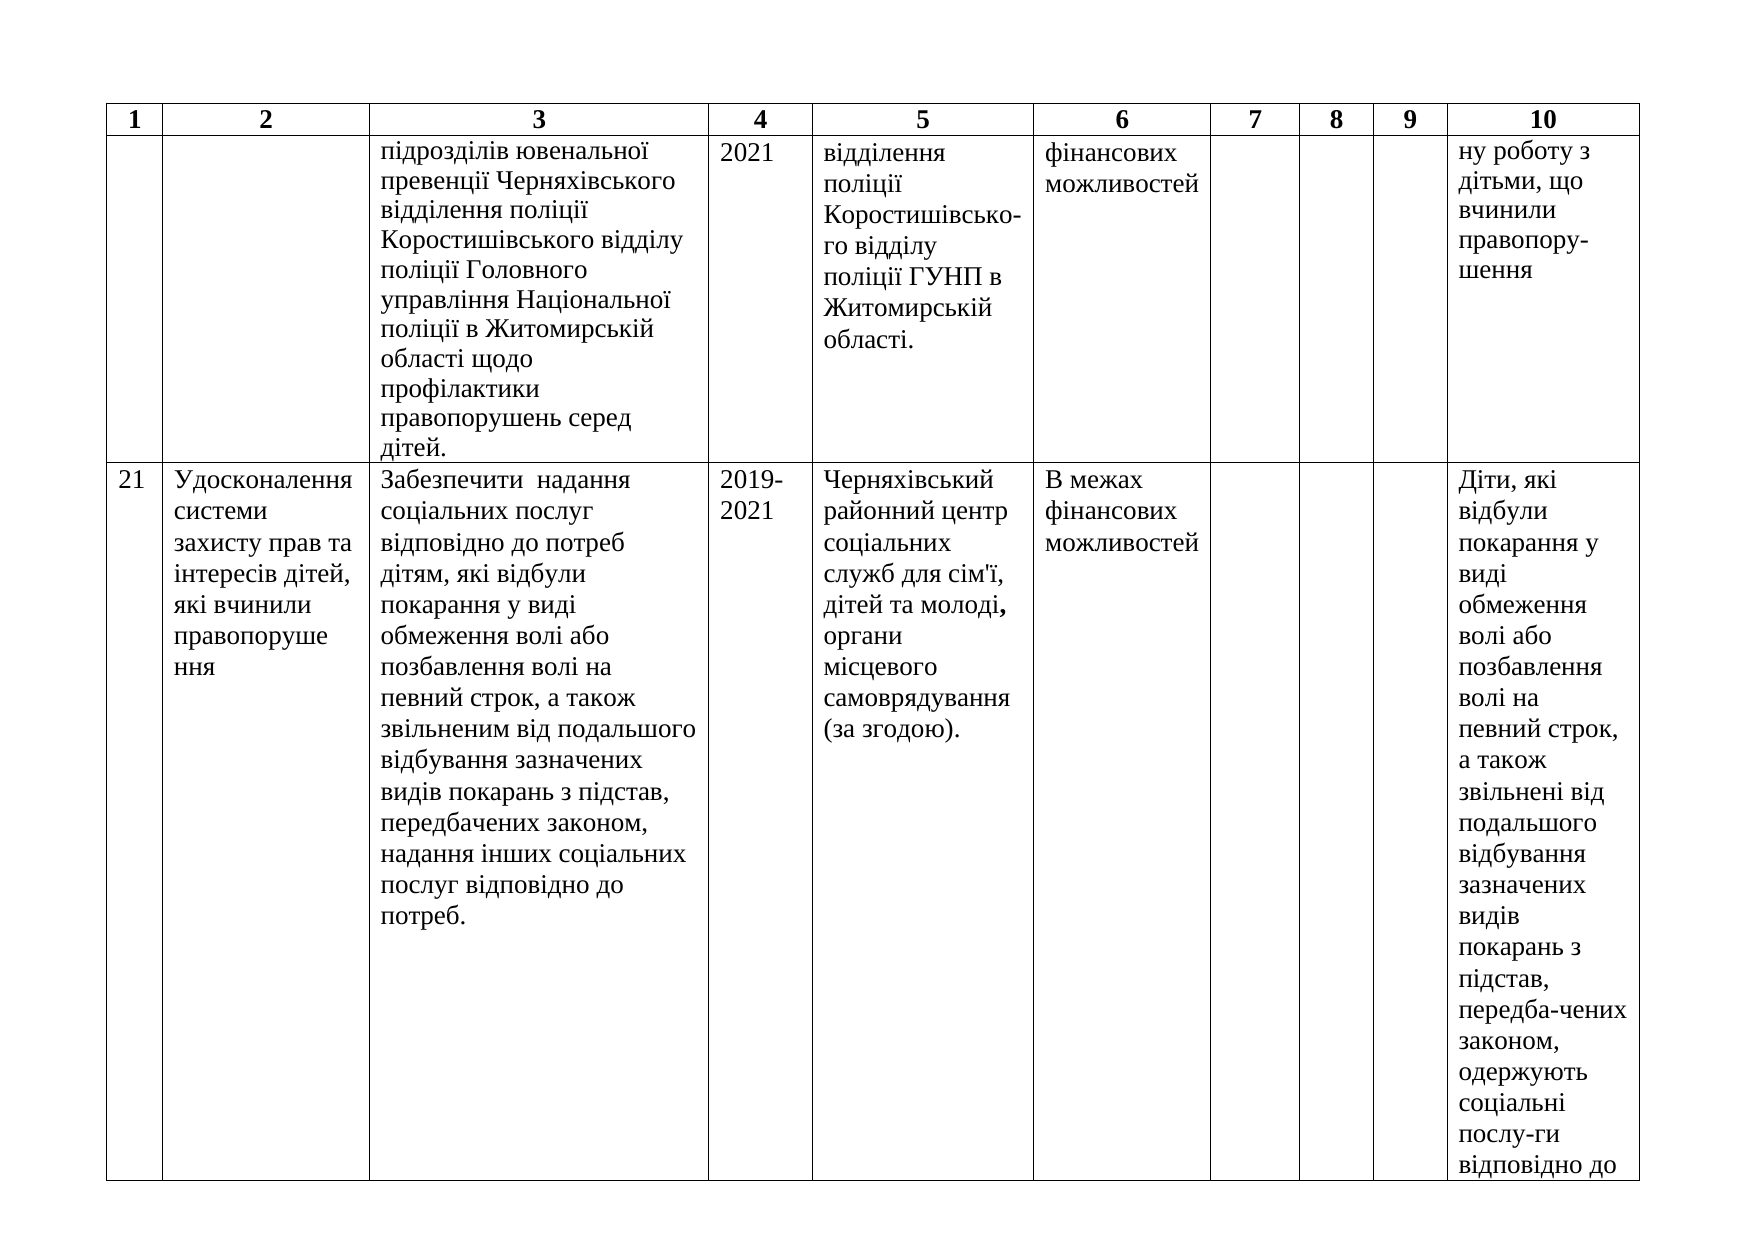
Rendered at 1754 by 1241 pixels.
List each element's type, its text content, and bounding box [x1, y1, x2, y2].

table_cell [1300, 463, 1373, 1180]
table_header 2 [163, 104, 369, 135]
table_cell [1374, 463, 1447, 1180]
table_header 3 [370, 104, 708, 135]
table_header 6 [1034, 104, 1210, 135]
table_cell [1448, 136, 1639, 462]
table_cell 21 [107, 463, 162, 1180]
table_header 10 [1448, 104, 1639, 135]
table_header 8 [1300, 104, 1373, 135]
table_header 9 [1374, 104, 1447, 135]
table_cell [1300, 136, 1373, 462]
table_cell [370, 136, 708, 462]
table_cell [813, 463, 1033, 1180]
table_cell В межах фінансових можливостей [1034, 136, 1210, 462]
table_header 1 [107, 104, 162, 135]
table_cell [813, 136, 1033, 462]
table_header 5 [813, 104, 1033, 135]
table_header 4 [709, 104, 812, 135]
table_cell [163, 463, 369, 1180]
table_cell 2019-2021 [709, 136, 812, 462]
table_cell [1448, 463, 1639, 1180]
table_header 7 [1211, 104, 1299, 135]
table_cell В межах фінансових можливостей [1034, 463, 1210, 1180]
table_cell [1211, 463, 1299, 1180]
table_cell [1211, 136, 1299, 462]
table_cell 2019-2021 [709, 463, 812, 1180]
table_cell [370, 463, 708, 1180]
table_cell [1374, 136, 1447, 462]
